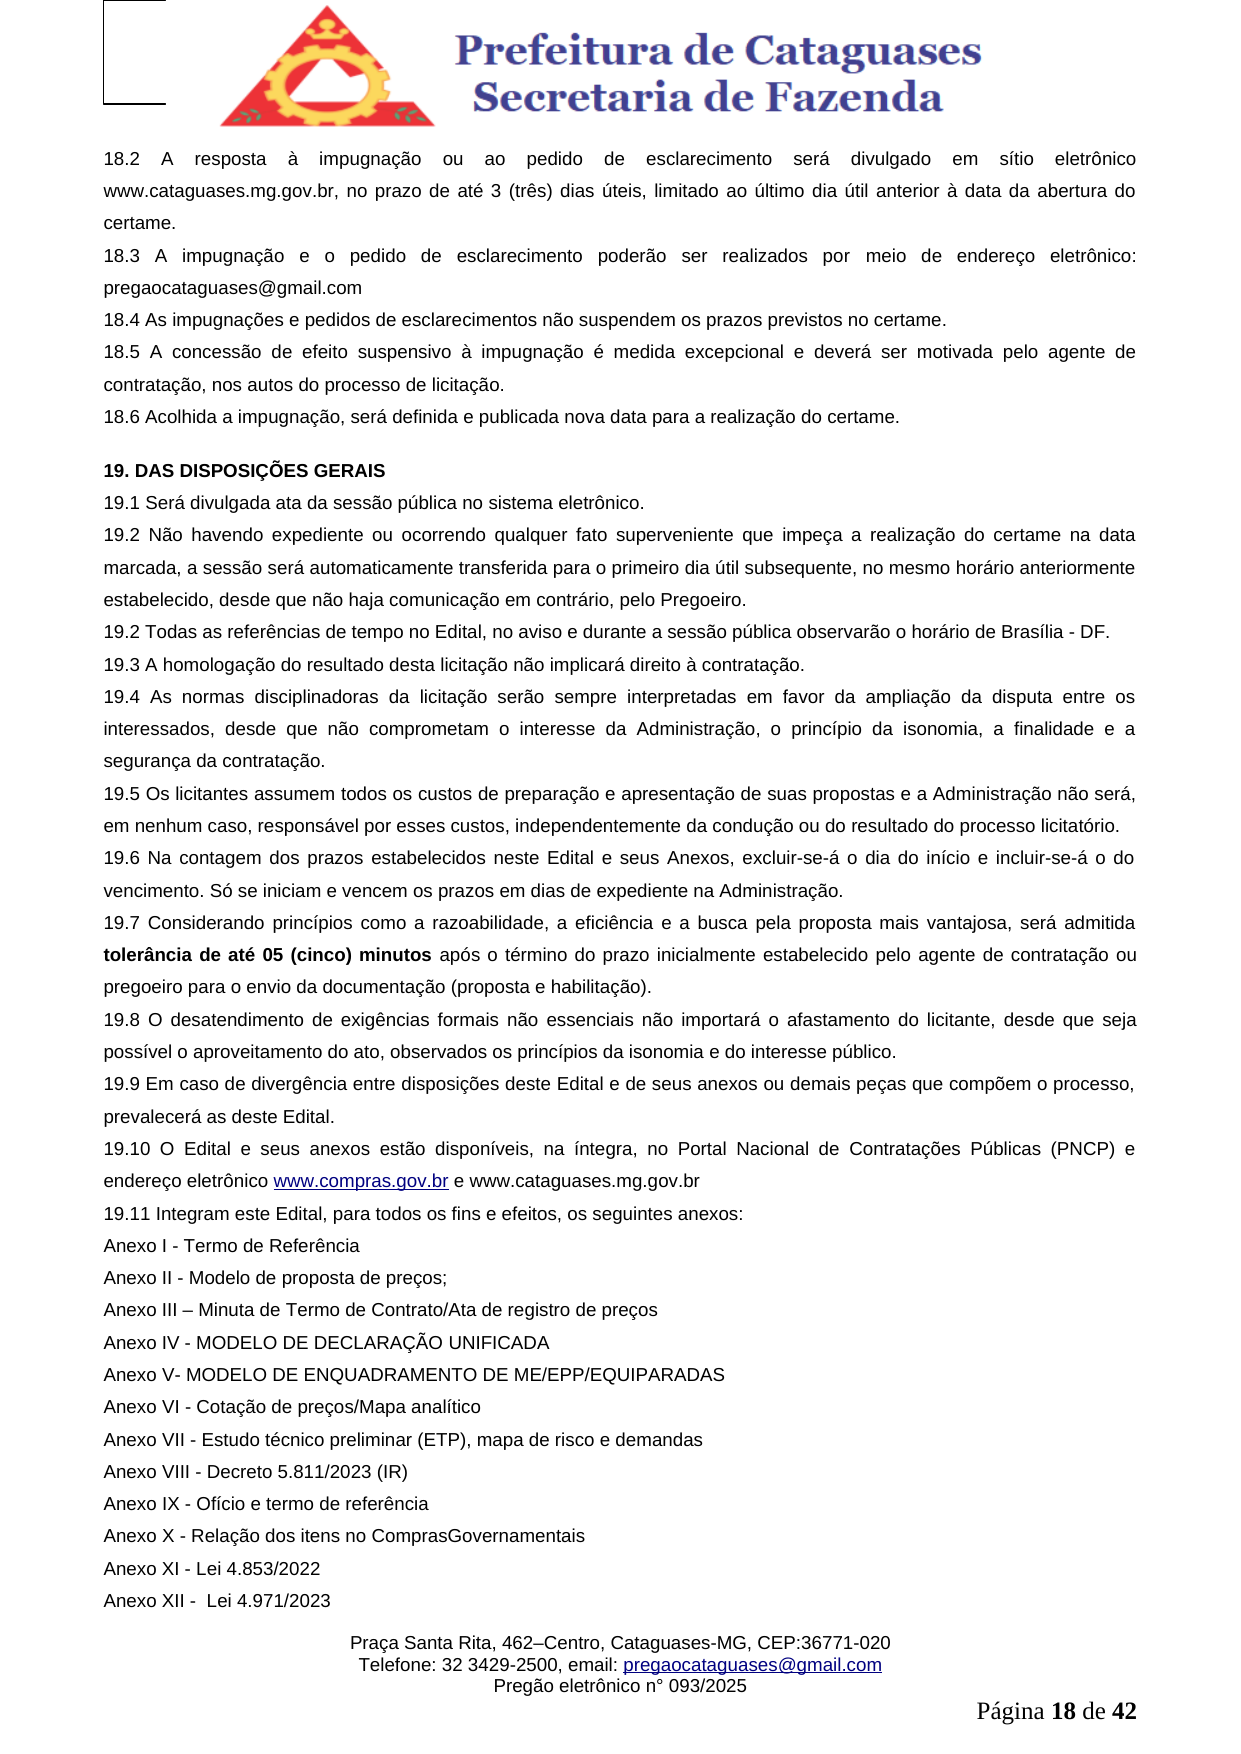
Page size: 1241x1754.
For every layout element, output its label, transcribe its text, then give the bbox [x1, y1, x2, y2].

text 19.2 Todas as referências de tempo no Edital, no aviso e durante a sessão pública observarão o horário de Brasília - DF. [103, 621, 1137, 643]
list Anexo XII - Lei 4.971/2023 [103, 1590, 1137, 1611]
text 18.6 Acolhida a impugnação, será definida e publicada nova data para a realização do certame. [103, 406, 1137, 427]
text 19.9 Em caso de divergência entre disposições deste Edital e de seus anexos ou demais peças que compõem o processo, prevalecerá as deste Edital. [103, 1073, 1137, 1127]
text 19.1 Será divulgada ata da sessão pública no sistema eletrônico. [103, 492, 1137, 513]
text Anexo X - Relação dos itens no ComprasGovernamentais [103, 1525, 1137, 1547]
text Anexo I - Termo de Referência [103, 1235, 1137, 1256]
text 18.5 A concessão de efeito suspensivo à impugnação é medida excepcional e deverá ser motivada pelo agente de contratação, nos autos do processo de licitação. [103, 341, 1137, 395]
text Anexo VII - Estudo técnico preliminar (ETP), mapa de risco e demandas [103, 1428, 1137, 1450]
text 18.2 A resposta à impugnação ou ao pedido de esclarecimento será divulgado em sítio eletrônico www.cataguases.mg.gov.br, no prazo de até 3 (três) dias úteis, limitado ao último dia útil anterior à data da abertura do certame. [103, 147, 1137, 234]
text 19.5 Os licitantes assumem todos os custos de preparação e apresentação de suas propostas e a Administração não será, em nenhum caso, responsável por esses custos, independentemente da condução ou do resultado do processo licitatório. [103, 783, 1137, 836]
text Anexo II - Modelo de proposta de preços; [103, 1267, 1137, 1288]
text 19.8 O desatendimento de exigências formais não essenciais não importará o afastamento do licitante, desde que seja possível o aproveitamento do ato, observados os princípios da isonomia e do interesse público. [103, 1009, 1137, 1062]
text Anexo VIII - Decreto 5.811/2023 (IR) [103, 1461, 1137, 1482]
text 19.6 Na contagem dos prazos estabelecidos neste Edital e seus Anexos, excluir-se-á o dia do início e incluir-se-á o do vencimento. Só se iniciam e vencem os prazos em dias de expediente na Administração. [103, 847, 1137, 901]
text Anexo IV - MODELO DE DECLARAÇÃO UNIFICADA [103, 1332, 1137, 1353]
list 19. DAS DISPOSIÇÕES GERAIS [103, 460, 1137, 481]
text Anexo III – Minuta de Termo de Contrato/Ata de registro de preços [103, 1299, 1137, 1321]
text 19.4 As normas disciplinadoras da licitação serão sempre interpretadas em favor da ampliação da disputa entre os interessados, desde que não comprometam o interesse da Administração, o princípio da isonomia, a finalidade e a segurança da contratação. [103, 686, 1137, 772]
text Anexo VI - Cotação de preços/Mapa analítico [103, 1396, 1137, 1418]
list Anexo XI - Lei 4.853/2022 [103, 1558, 1137, 1579]
text Anexo V- MODELO DE ENQUADRAMENTO DE ME/EPP/EQUIPARADAS [103, 1364, 1137, 1385]
text 18.4 As impugnações e pedidos de esclarecimentos não suspendem os prazos previstos no certame. [103, 309, 1137, 331]
text 19.2 Não havendo expediente ou ocorrendo qualquer fato superveniente que impeça a realização do certame na data marcada, a sessão será automaticamente transferida para o primeiro dia útil subsequente, no mesmo horário anteriormente estabelecido, desde que não haja comunicação em contrário, pelo Pregoeiro. [103, 524, 1137, 610]
text Anexo IX - Ofício e termo de referência [103, 1493, 1137, 1514]
text 18.3 A impugnação e o pedido de esclarecimento poderão ser realizados por meio de endereço eletrônico: pregaocataguases@gmail.com [103, 244, 1137, 298]
text 19.11 Integram este Edital, para todos os fins e efeitos, os seguintes anexos: [103, 1202, 1137, 1224]
text 19.7 Considerando princípios como a razoabilidade, a eficiência e a busca pela proposta mais vantajosa, será admitida tolerância de até 05 (cinco) minutos após o término do prazo inicialmente estabelecido pelo agente de contratação ou pregoeiro para o envio da documentação (proposta e habilitação). [103, 912, 1137, 998]
text 19.10 O Edital e seus anexos estão disponíveis, na íntegra, no Portal Nacional de Contratações Públicas (PNCP) e endereço eletrônico www.compras.gov.br e www.cataguases.mg.gov.br [103, 1138, 1137, 1192]
text 19.3 A homologação do resultado desta licitação não implicará direito à contratação. [103, 653, 1137, 675]
picture [165, 0, 1075, 148]
